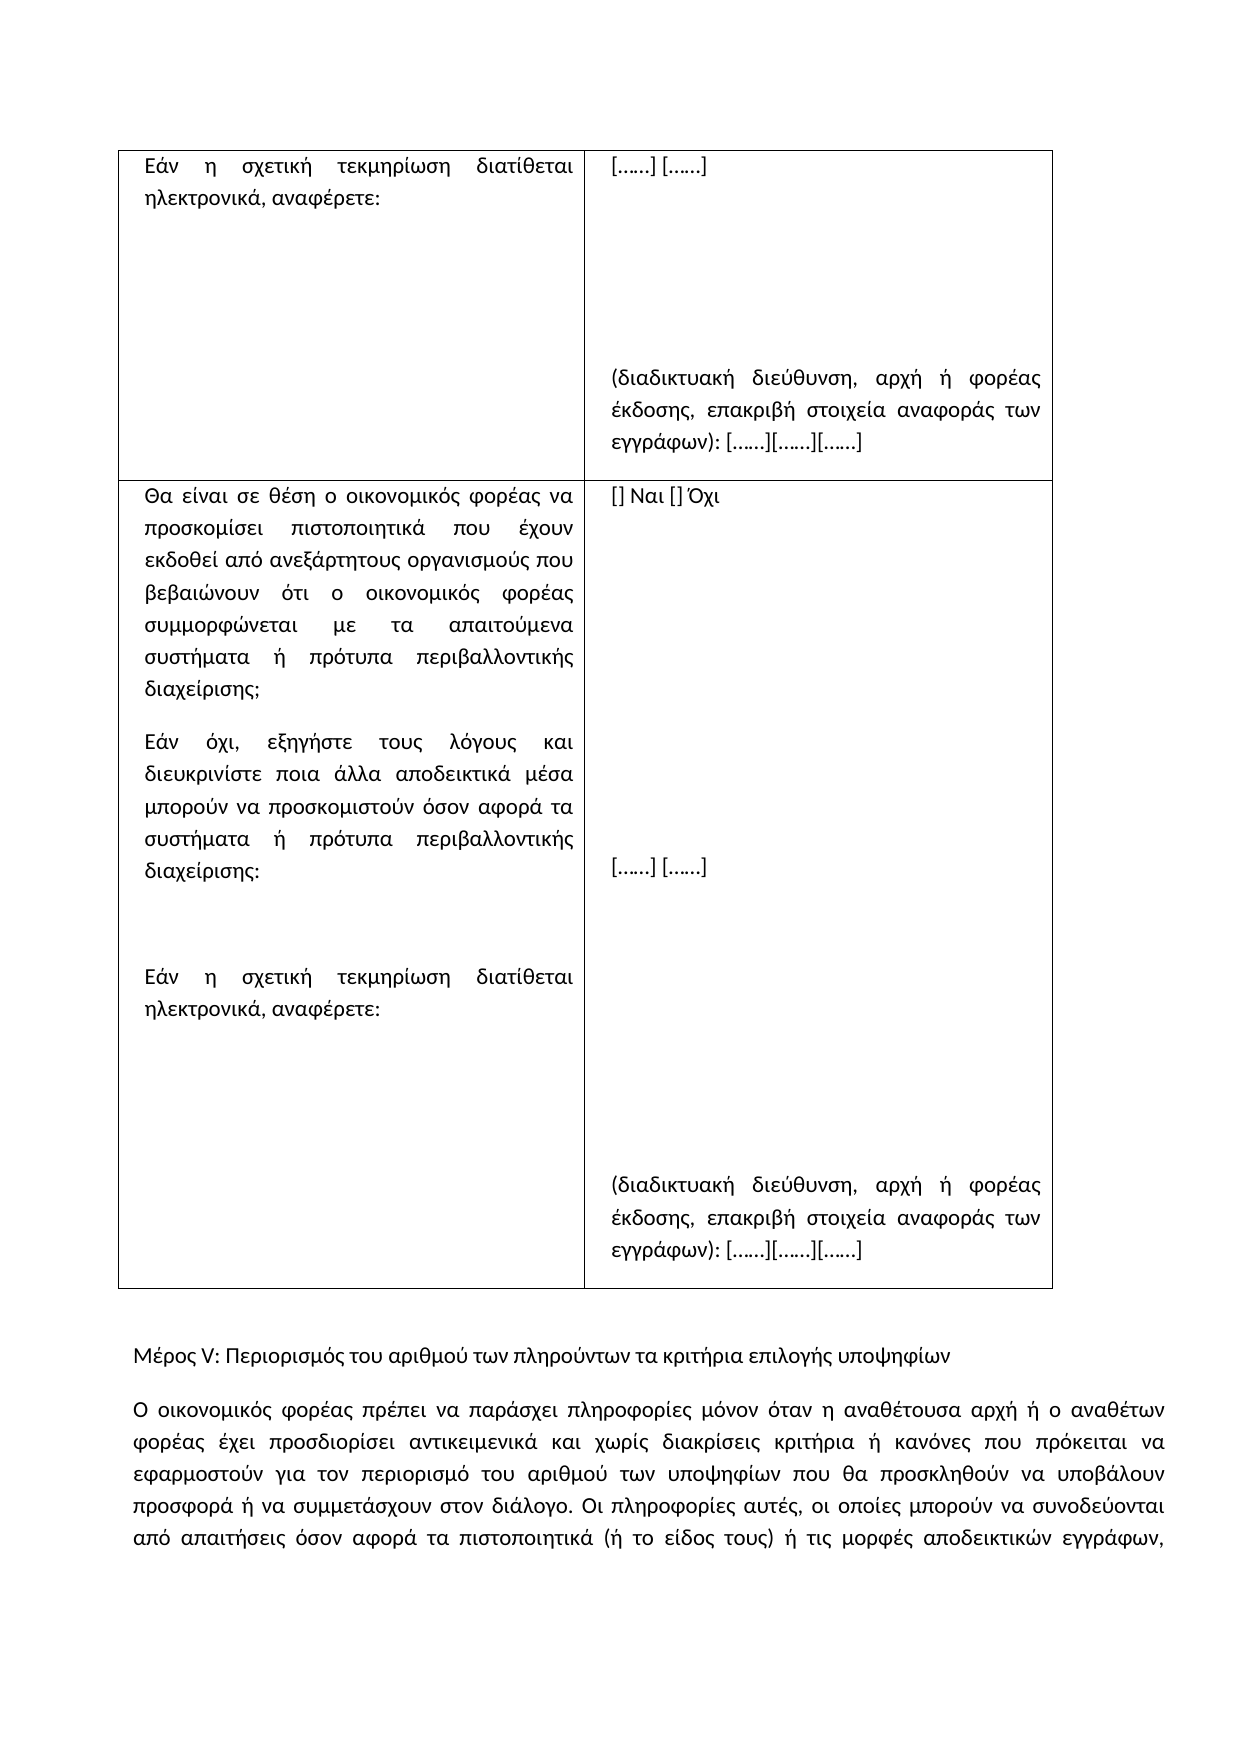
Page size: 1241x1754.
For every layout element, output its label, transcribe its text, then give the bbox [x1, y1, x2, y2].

table_cell [] Ναι [] Όχι [……] [……] (διαδικτυακή διεύθυνση, αρχή ή φορέας έκδοσης, επακριβή στοιχεία αναφοράς των εγγράφων): [……][……][……] [585, 481, 1052, 1288]
table_cell Θα είναι σε θέση ο οικονομικός φορέας να προσκομίσει πιστοποιητικά που έχουν εκδοθεί από ανεξάρτητους οργανισμούς που βεβαιώνουν ότι ο οικονομικός φορέας συμμορφώνεται με τα απαιτούμενα συστήματα ή πρότυπα περιβαλλοντικής διαχείρισης; Εάν όχι, εξηγήστε τους λόγους και διευκρινίστε ποια άλλα αποδεικτικά μέσα μπορούν να προσκομιστούν όσον αφορά τα συστήματα ή πρότυπα περιβαλλοντικής διαχείρισης: Εάν η σχετική τεκμηρίωση διατίθεται ηλεκτρονικά, αναφέρετε: [119, 481, 584, 1288]
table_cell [585, 151, 1052, 480]
text Μέρος V: Περιορισμός του αριθμού των πληρούντων τα κριτήρια επιλογής υποψηφίων [133, 1342, 1167, 1370]
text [133, 1395, 1167, 1551]
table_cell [119, 151, 584, 480]
